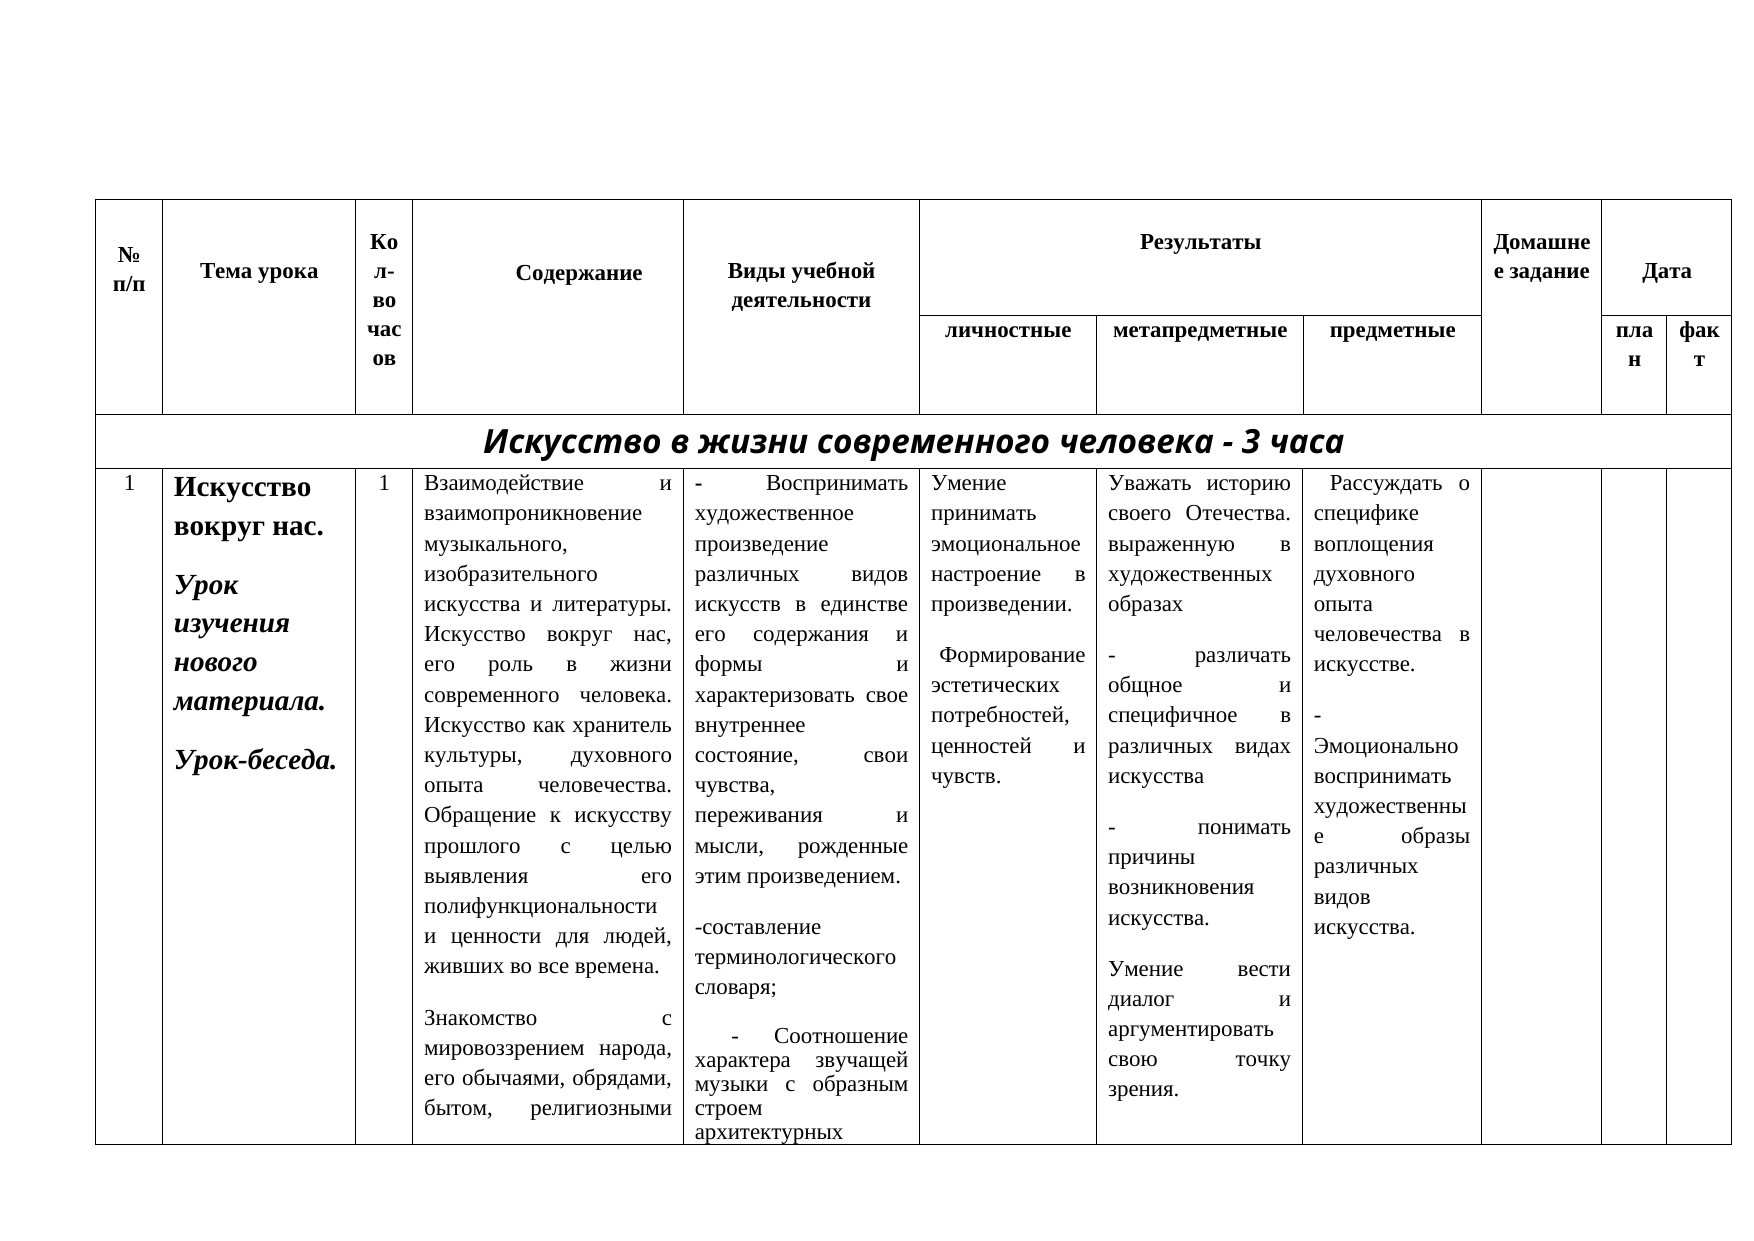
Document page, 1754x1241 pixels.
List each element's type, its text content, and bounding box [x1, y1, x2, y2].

table_cell Искусство в жизни современного человека - 3 часа [96, 415, 1731, 468]
table_header Домашнее задание [1482, 200, 1601, 414]
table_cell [1303, 469, 1481, 1144]
table_header Виды учебной деятельности [684, 200, 919, 414]
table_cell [413, 469, 683, 1144]
table_cell предметные [1304, 316, 1481, 414]
table_header Тема урока [163, 200, 355, 414]
table_cell 1 [96, 469, 162, 1144]
table_cell план [1602, 316, 1666, 414]
table_header Результаты [920, 200, 1481, 315]
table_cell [684, 469, 919, 1144]
table_header Кол-во часов [356, 200, 412, 414]
table_cell 1 [356, 469, 412, 1144]
table_cell [1667, 469, 1731, 1144]
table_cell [1097, 469, 1302, 1144]
table_cell метапредметные [1097, 316, 1303, 414]
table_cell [920, 469, 1096, 1144]
table_header Дата [1602, 200, 1731, 315]
table_header № п/п [96, 200, 162, 414]
table_cell факт [1667, 316, 1731, 414]
table_cell [1602, 469, 1666, 1144]
table_cell личностные [920, 316, 1096, 414]
table_cell [1482, 469, 1601, 1144]
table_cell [163, 469, 355, 1144]
table_header Содержание [413, 200, 683, 414]
